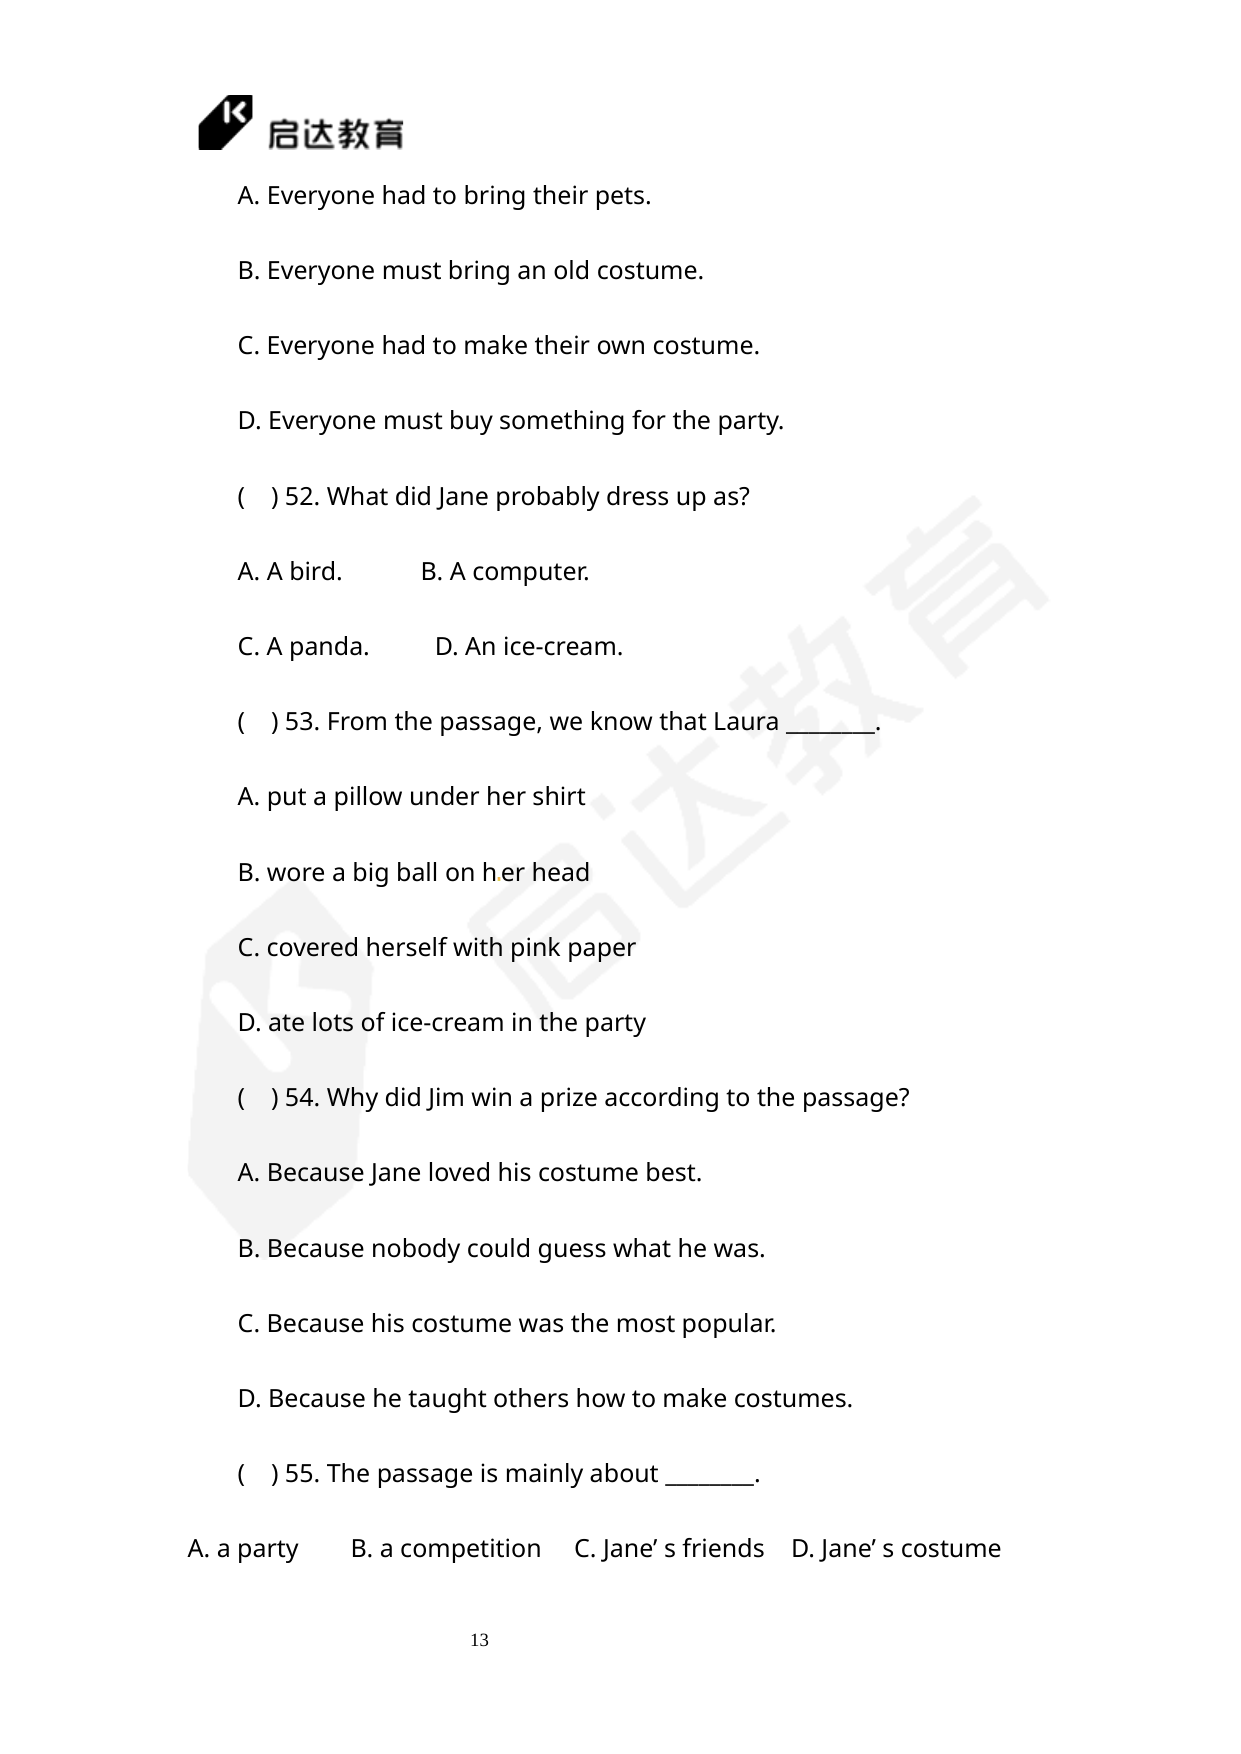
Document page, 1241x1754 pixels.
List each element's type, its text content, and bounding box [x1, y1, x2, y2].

text ( ) 53. From the passage, we know that Laura ________. [187, 688, 1053, 753]
text A. put a pillow under her shirt [187, 764, 1053, 829]
text D. Everyone must buy something for the party. [187, 388, 1053, 453]
text C. A panda. D. An ice-cream. [187, 613, 1053, 678]
text ( ) 52. What did Jane probably dress up as? [187, 463, 1053, 528]
text B. wore a big ball on her head [187, 839, 1053, 904]
text A. Because Jane loved his costume best. [187, 1140, 1053, 1205]
text D. Because he taught others how to make costumes. [187, 1365, 1053, 1430]
text C. Everyone had to make their own costume. [187, 312, 1053, 377]
picture [198, 95, 404, 150]
text B. Because nobody could guess what he was. [187, 1215, 1053, 1280]
text D. ate lots of ice-cream in the party [187, 989, 1053, 1054]
text ( ) 55. The passage is mainly about ________. [187, 1441, 1053, 1506]
text A. a party B. a competition C. Jane’ s friends D. Jane’ s costume [187, 1516, 1053, 1581]
text ( ) 54. Why did Jim win a prize according to the passage? [187, 1064, 1053, 1129]
text C. Because his costume was the most popular. [187, 1290, 1053, 1355]
text A. A bird. B. A computer. [187, 538, 1053, 603]
text B. Everyone must bring an old costume. [187, 237, 1053, 302]
text C. covered herself with pink paper [187, 914, 1053, 979]
text A. Everyone had to bring their pets. [187, 162, 1053, 227]
